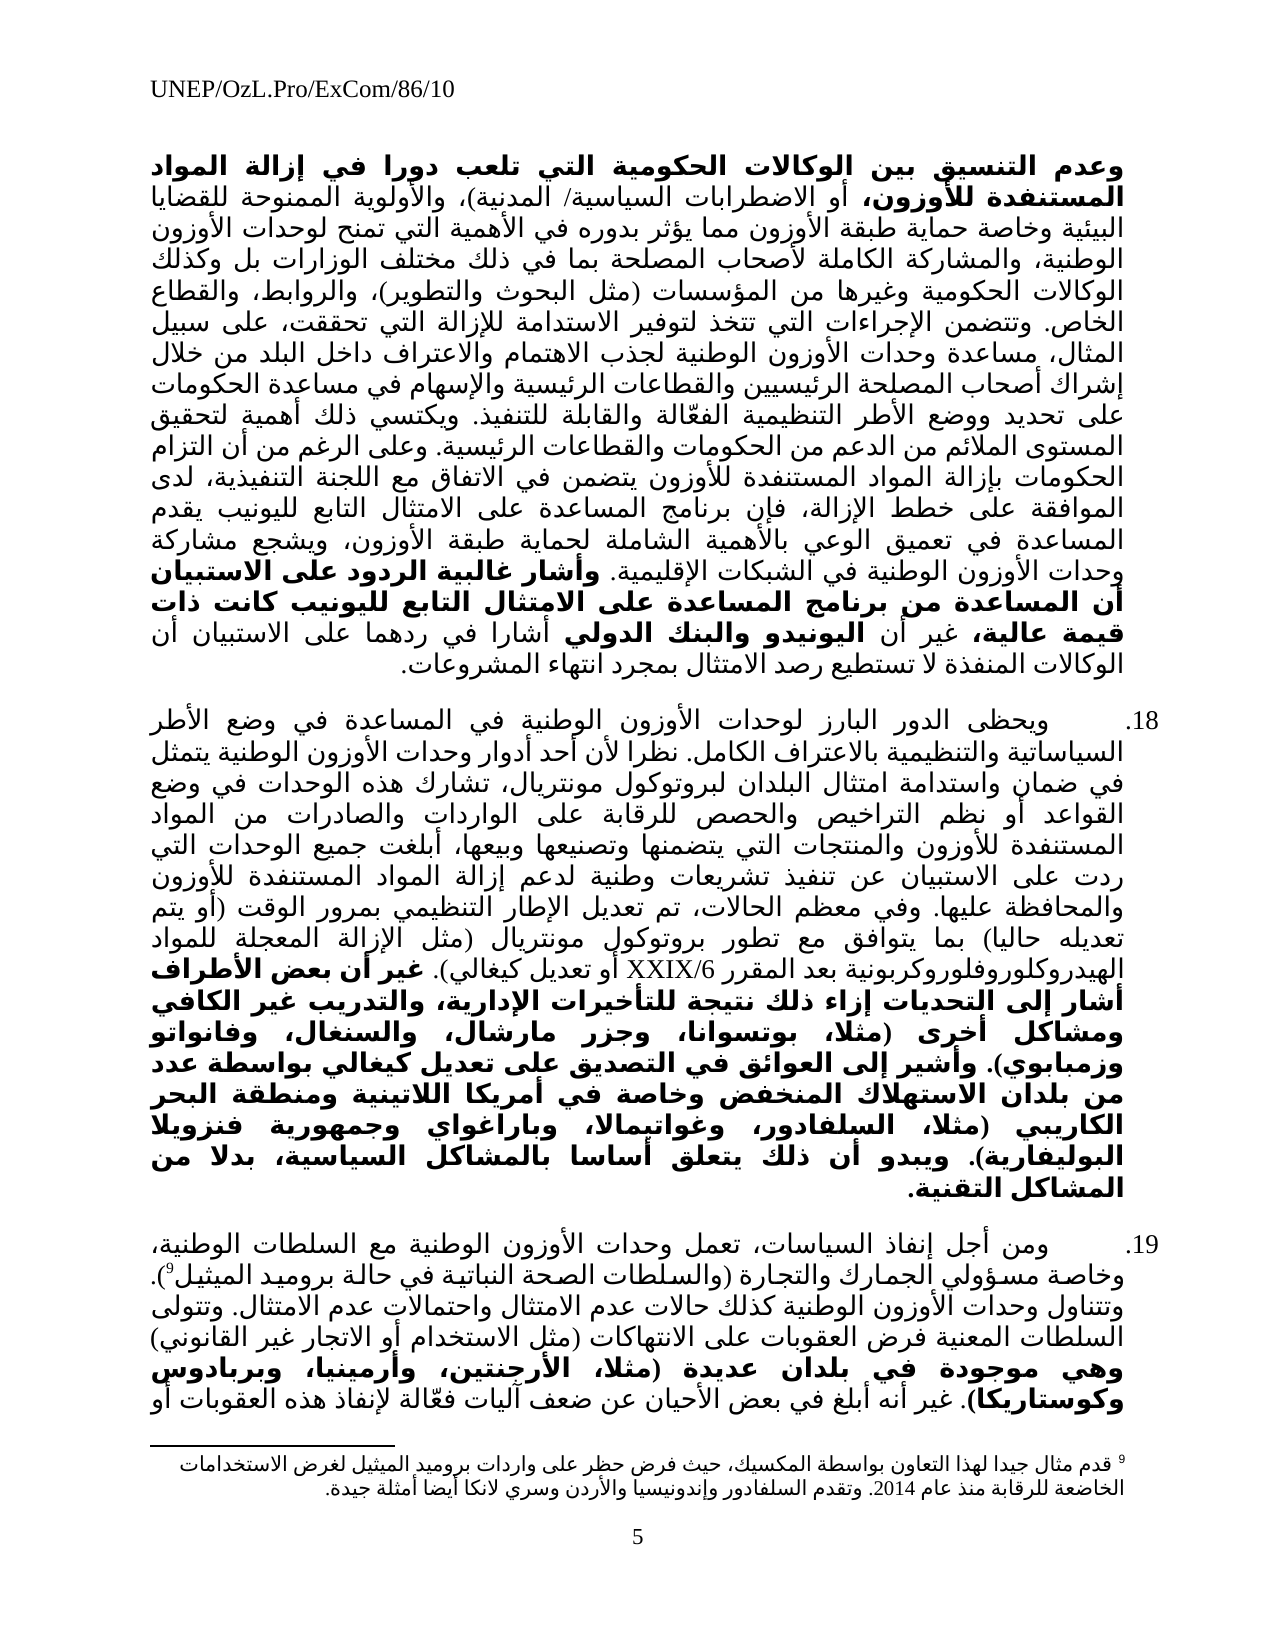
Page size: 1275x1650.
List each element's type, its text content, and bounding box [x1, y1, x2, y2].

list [150, 1228, 1125, 1415]
list ويحظى الدور البارز لوحدات الأوزون الوطنية في المساعدة في وضع الأطر السياساتية والتنظيمية بالاعتراف الكامل. نظرا لأن أحد أدوار وحدات الأوزون الوطنية يتمثل في ضمان واستدامة امتثال البلدان لبروتوكول مونتريال، تشارك هذه الوحدات في وضع القواعد أو نظم التراخيص والحصص للرقابة على الواردات والصادرات من المواد المستنفدة للأوزون والمنتجات التي يتضمنها وتصنيعها وبيعها، أبلغت جميع الوحدات التي ردت على الاستبيان عن تنفيذ تشريعات وطنية لدعم إزالة المواد المستنفدة للأوزون والمحافظة عليها. وفي معظم الحالات، تم تعديل الإطار التنظيمي بمرور الوقت (أو يتم تعديله حاليا) بما يتوافق مع تطور بروتوكول مونتريال (مثل الإزالة المعجلة للمواد الهيدروكلوروفلوروكربونية بعد المقرر 6/XXIX أو تعديل كيغالي). غير أن بعض الأطراف أشار إلى التحديات إزاء ذلك نتيجة للتأخيرات الإدارية، والتدريب غير الكافي ومشاكل أخرى (مثلا، بوتسوانا، وجزر مارشال، والسنغال، وفانواتو وزمبابوي). وأشير إلى العوائق في التصديق على تعديل كيغالي بواسطة عدد من بلدان الاستهلاك المنخفض وخاصة في أمريكا اللاتينية ومنطقة البحر الكاريبي (مثلا، السلفادور، وغواتيمالا، وباراغواي وجمهورية فنزويلا البوليفارية). ويبدو أن ذلك يتعلق أساسا بالمشاكل السياسية، بدلا من المشاكل التقنية. [150, 704, 1125, 1203]
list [150, 150, 1125, 679]
